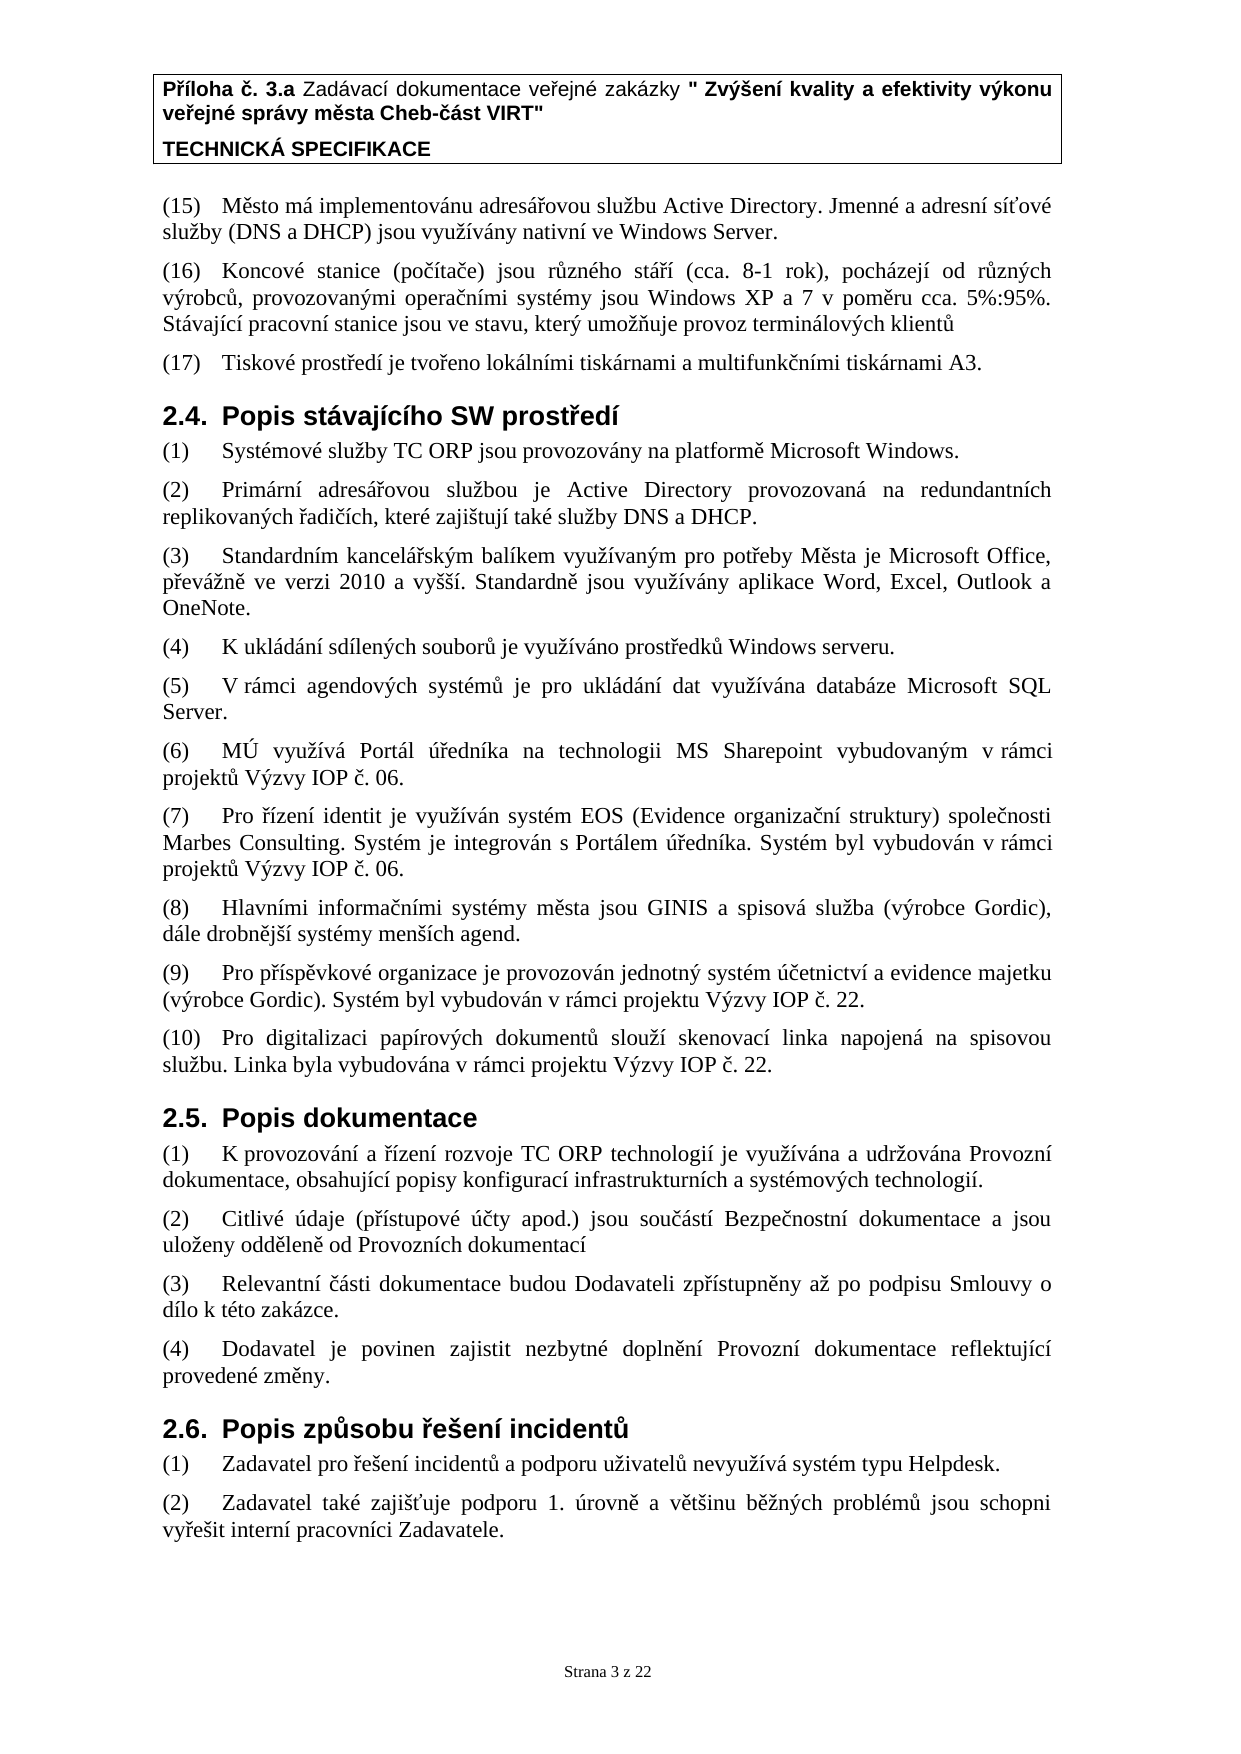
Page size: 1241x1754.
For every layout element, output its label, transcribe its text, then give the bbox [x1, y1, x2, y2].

text Citlivé údaje (přístupové účty apod.) jsou součástí Bezpečnostní dokumentace a jsou uloženy odděleně od Provozních dokumentací [162, 1205, 1053, 1258]
text K provozování a řízení rozvoje TC ORP technologií je využívána a udržována Provozní dokumentace, obsahující popisy konfigurací infrastrukturních a systémových technologií. [162, 1140, 1053, 1192]
text Město má implementovánu adresářovou službu Active Directory. Jmenné a adresní síťové služby (DNS a DHCP) jsou využívány nativní ve Windows Server. [162, 192, 1053, 245]
text Systémové služby TC ORP jsou provozovány na platformě Microsoft Windows. [162, 438, 1053, 464]
text Pro příspěvkové organizace je provozován jednotný systém účetnictví a evidence majetku (výrobce Gordic). Systém byl vybudován v rámci projektu Výzvy IOP č. 22. [162, 959, 1053, 1012]
list Zadavatel pro řešení incidentů a podporu uživatelů nevyužívá systém typu Helpdesk. [162, 1451, 1053, 1477]
text V rámci agendových systémů je pro ukládání dat využívána databáze Microsoft SQL Server. [162, 672, 1053, 725]
list Zadavatel také zajišťuje podporu 1. úrovně a většinu běžných problémů jsou schopni vyřešit interní pracovníci Zadavatele. [162, 1489, 1053, 1542]
text Pro digitalizaci papírových dokumentů slouží skenovací linka napojená na spisovou službu. Linka byla vybudována v rámci projektu Výzvy IOP č. 22. [162, 1024, 1053, 1077]
subtitle Popis dokumentace [162, 1102, 1053, 1133]
text Hlavními informačními systémy města jsou GINIS a spisová služba (výrobce Gordic), dále drobnější systémy menších agend. [162, 894, 1053, 947]
text Dodavatel je povinen zajistit nezbytné doplnění Provozní dokumentace reflektující provedené změny. [162, 1335, 1053, 1388]
subtitle Popis způsobu řešení incidentů [162, 1413, 1053, 1444]
text K ukládání sdílených souborů je využíváno prostředků Windows serveru. [162, 633, 1053, 659]
text Koncové stanice (počítače) jsou různého stáří (cca. 8-1 rok), pocházejí od různých výrobců, provozovanými operačními systémy jsou Windows XP a 7 v poměru cca. 5%:95%. Stávající pracovní stanice jsou ve stavu, který umožňuje provoz terminálových klientů [162, 257, 1053, 336]
text Standardním kancelářským balíkem využívaným pro potřeby Města je Microsoft Office, převážně ve verzi 2010 a vyšší. Standardně jsou využívány aplikace Word, Excel, Outlook a OneNote. [162, 542, 1053, 621]
text Primární adresářovou službou je Active Directory provozovaná na redundantních replikovaných řadičích, které zajištují také služby DNS a DHCP. [162, 476, 1053, 529]
text Tiskové prostředí je tvořeno lokálními tiskárnami a multifunkčními tiskárnami A3. [162, 349, 1053, 375]
text MÚ využívá Portál úředníka na technologii MS Sharepoint vybudovaným v rámci projektů Výzvy IOP č. 06. [162, 737, 1053, 790]
text Relevantní části dokumentace budou Dodavateli zpřístupněny až po podpisu Smlouvy o dílo k této zakázce. [162, 1270, 1053, 1323]
text Pro řízení identit je využíván systém EOS (Evidence organizační struktury) společnosti Marbes Consulting. Systém je integrován s Portálem úředníka. Systém byl vybudován v rámci projektů Výzvy IOP č. 06. [162, 802, 1053, 882]
subtitle Popis stávajícího SW prostředí [162, 400, 1053, 431]
